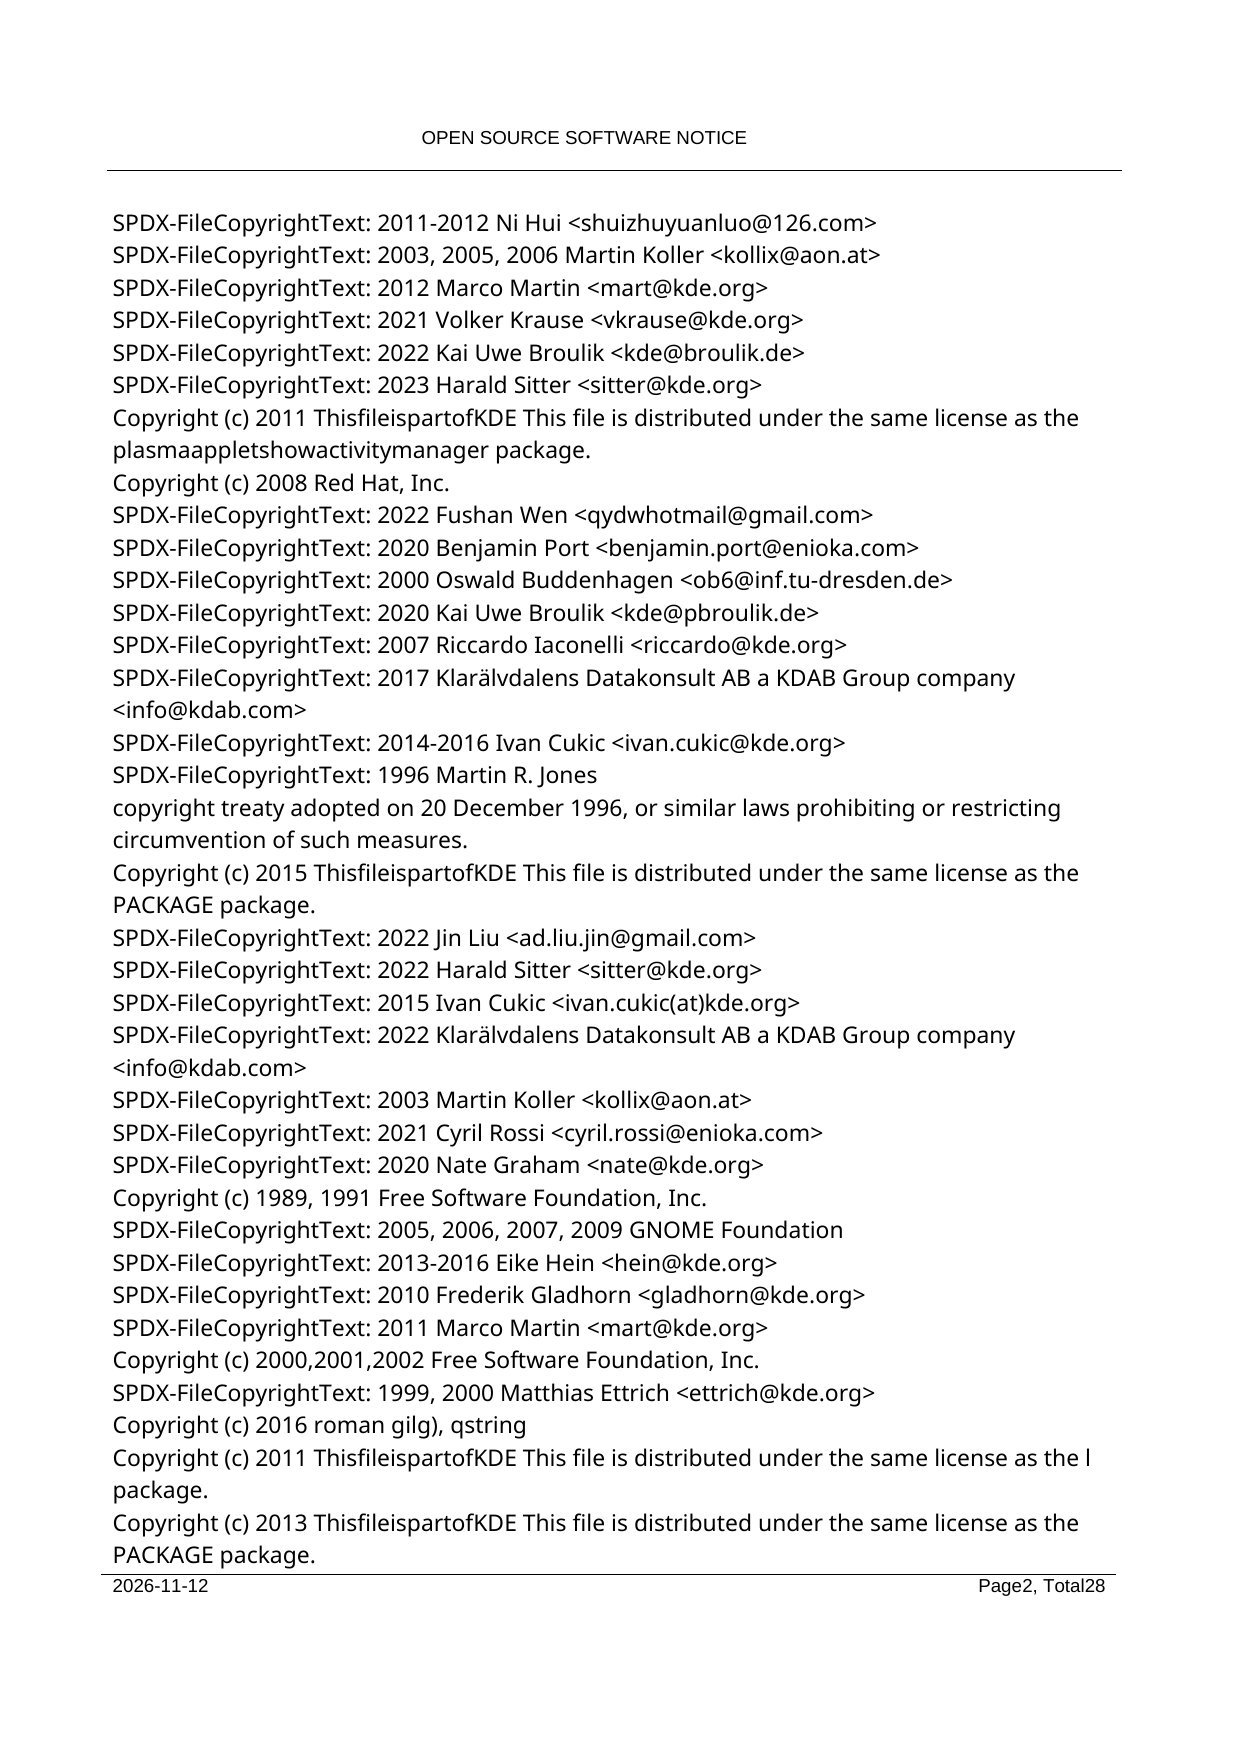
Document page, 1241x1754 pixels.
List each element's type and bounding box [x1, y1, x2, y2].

text [112, 206, 1128, 1571]
